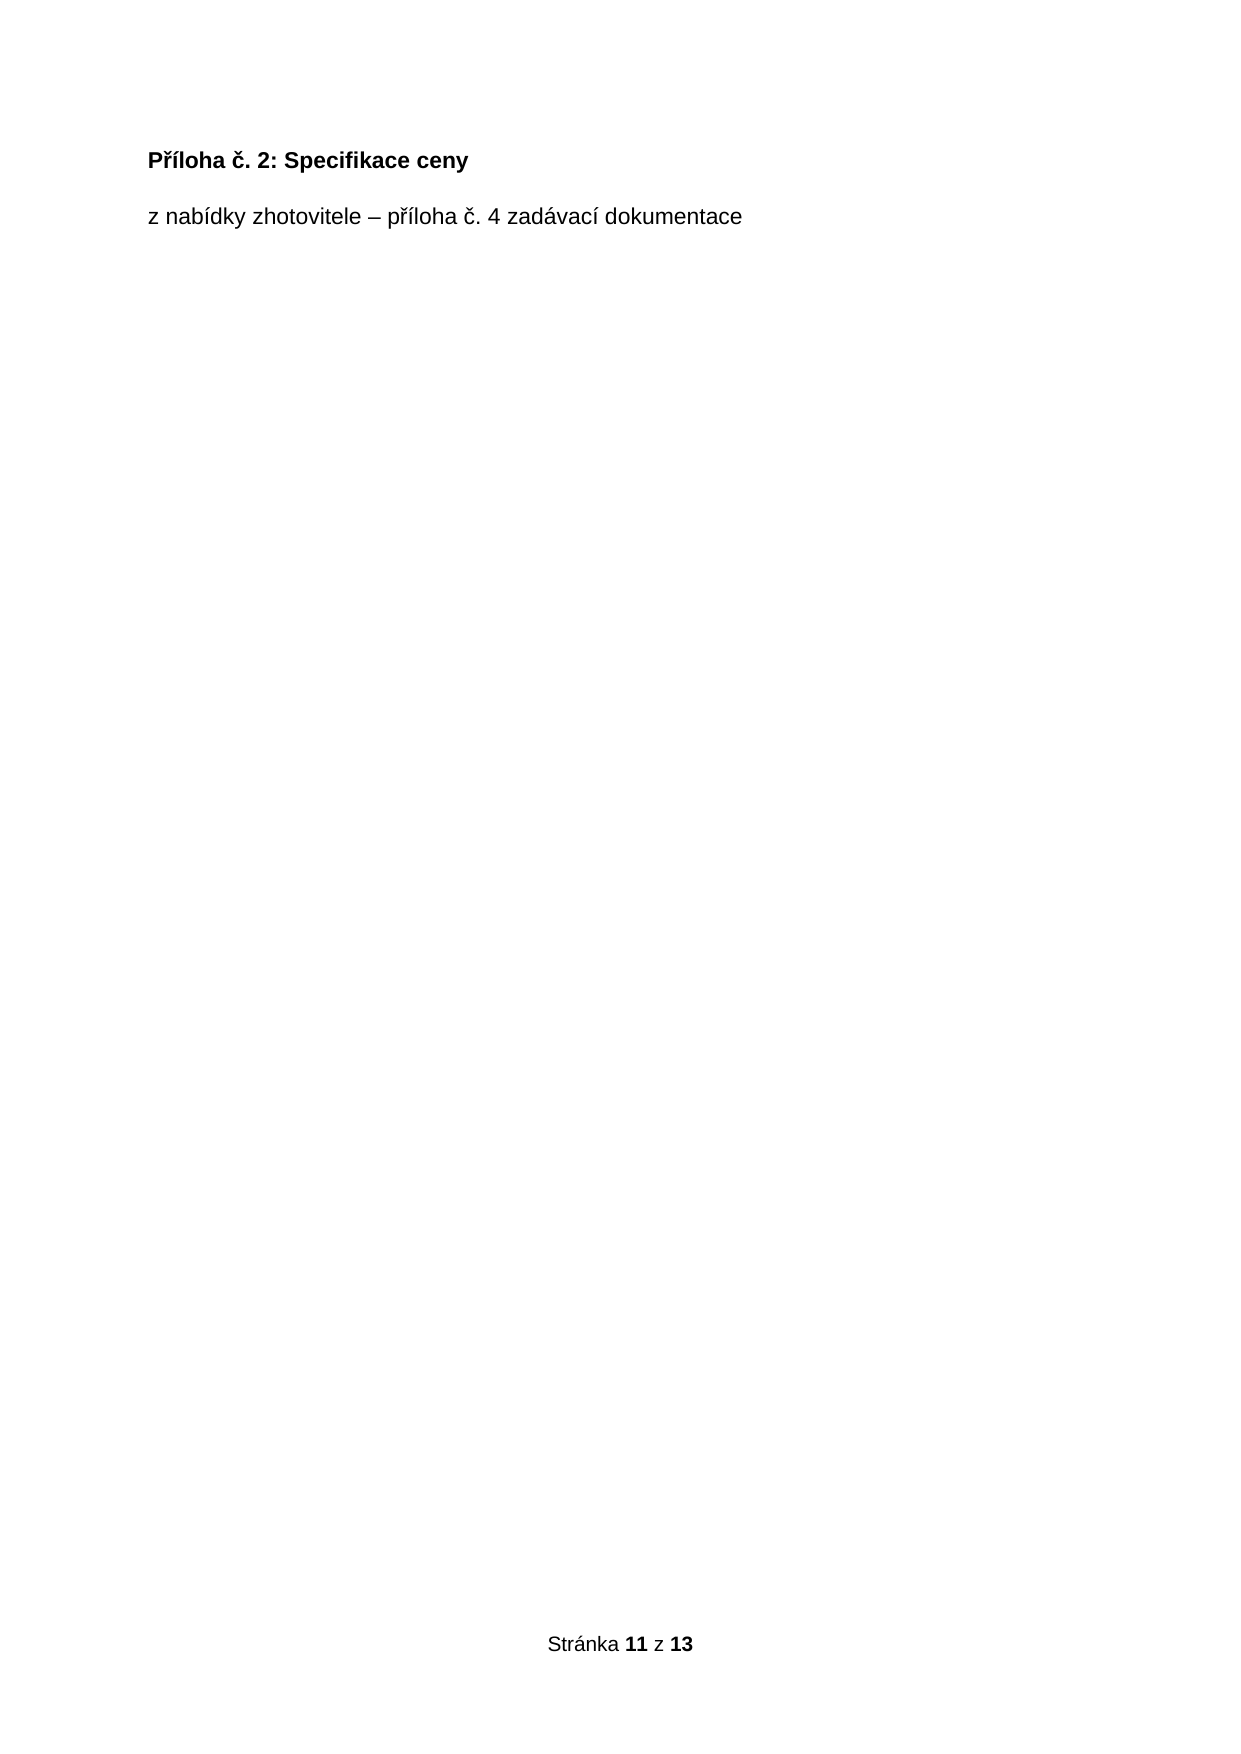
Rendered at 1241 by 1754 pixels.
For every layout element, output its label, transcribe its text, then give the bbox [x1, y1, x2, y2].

text z nabídky zhotovitele – příloha č. 4 zadávací dokumentace [148, 203, 1093, 229]
text Příloha č. 2: Specifikace ceny [148, 147, 1093, 174]
